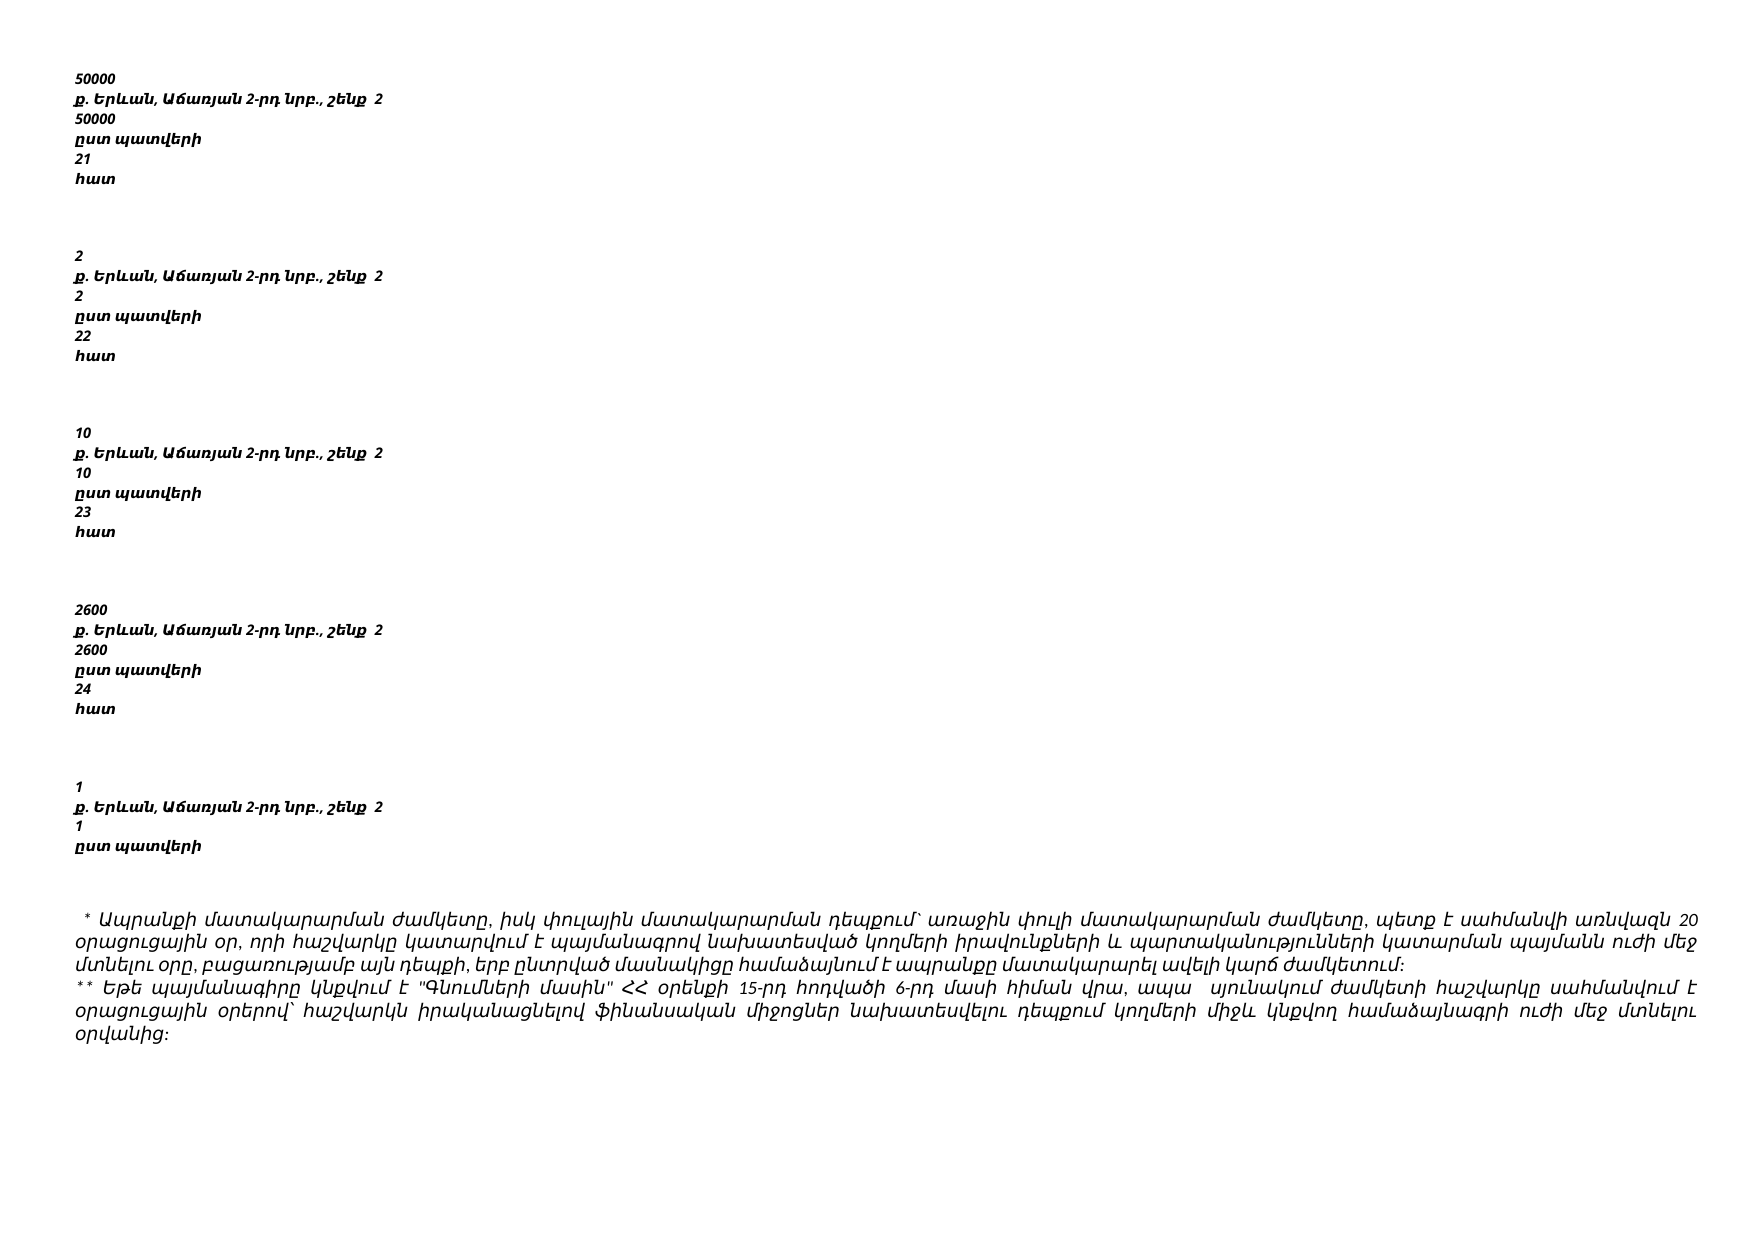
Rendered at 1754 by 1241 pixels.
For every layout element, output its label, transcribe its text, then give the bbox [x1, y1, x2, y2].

text ** Եթե պայմանագիրը կնքվում է "Գնումների մասին" ՀՀ օրենքի 15-րդ հոդվածի 6-րդ մասի հիման վրա, ապա սյունակում ժամկետի հաշվարկը սահմանվում է օրացուցային օրերով՝ հաշվարկն իրականացնելով ֆինանսական միջոցներ նախատեսվելու դեպքում կողմերի միջև կնքվող համաձայնագրի ուժի մեջ մտնելու օրվանից: [75, 976, 1698, 1045]
text * Ապրանքի մատակարարման ժամկետը, իսկ փուլային մատակարարման դեպքում` առաջին փուլի մատակարարման ժամկետը, պետք է սահմանվի առնվազն 20 օրացուցային օր, որի հաշվարկը կատարվում է պայմանագրով նախատեսված կողմերի իրավունքների և պարտականությունների կատարման պայմանն ուժի մեջ մտնելու օրը, բացառությամբ այն դեպքի, երբ ընտրված մասնակիցը համաձայնում է ապրանքը մատակարարել ավելի կարճ ժամկետում: [75, 908, 1698, 976]
